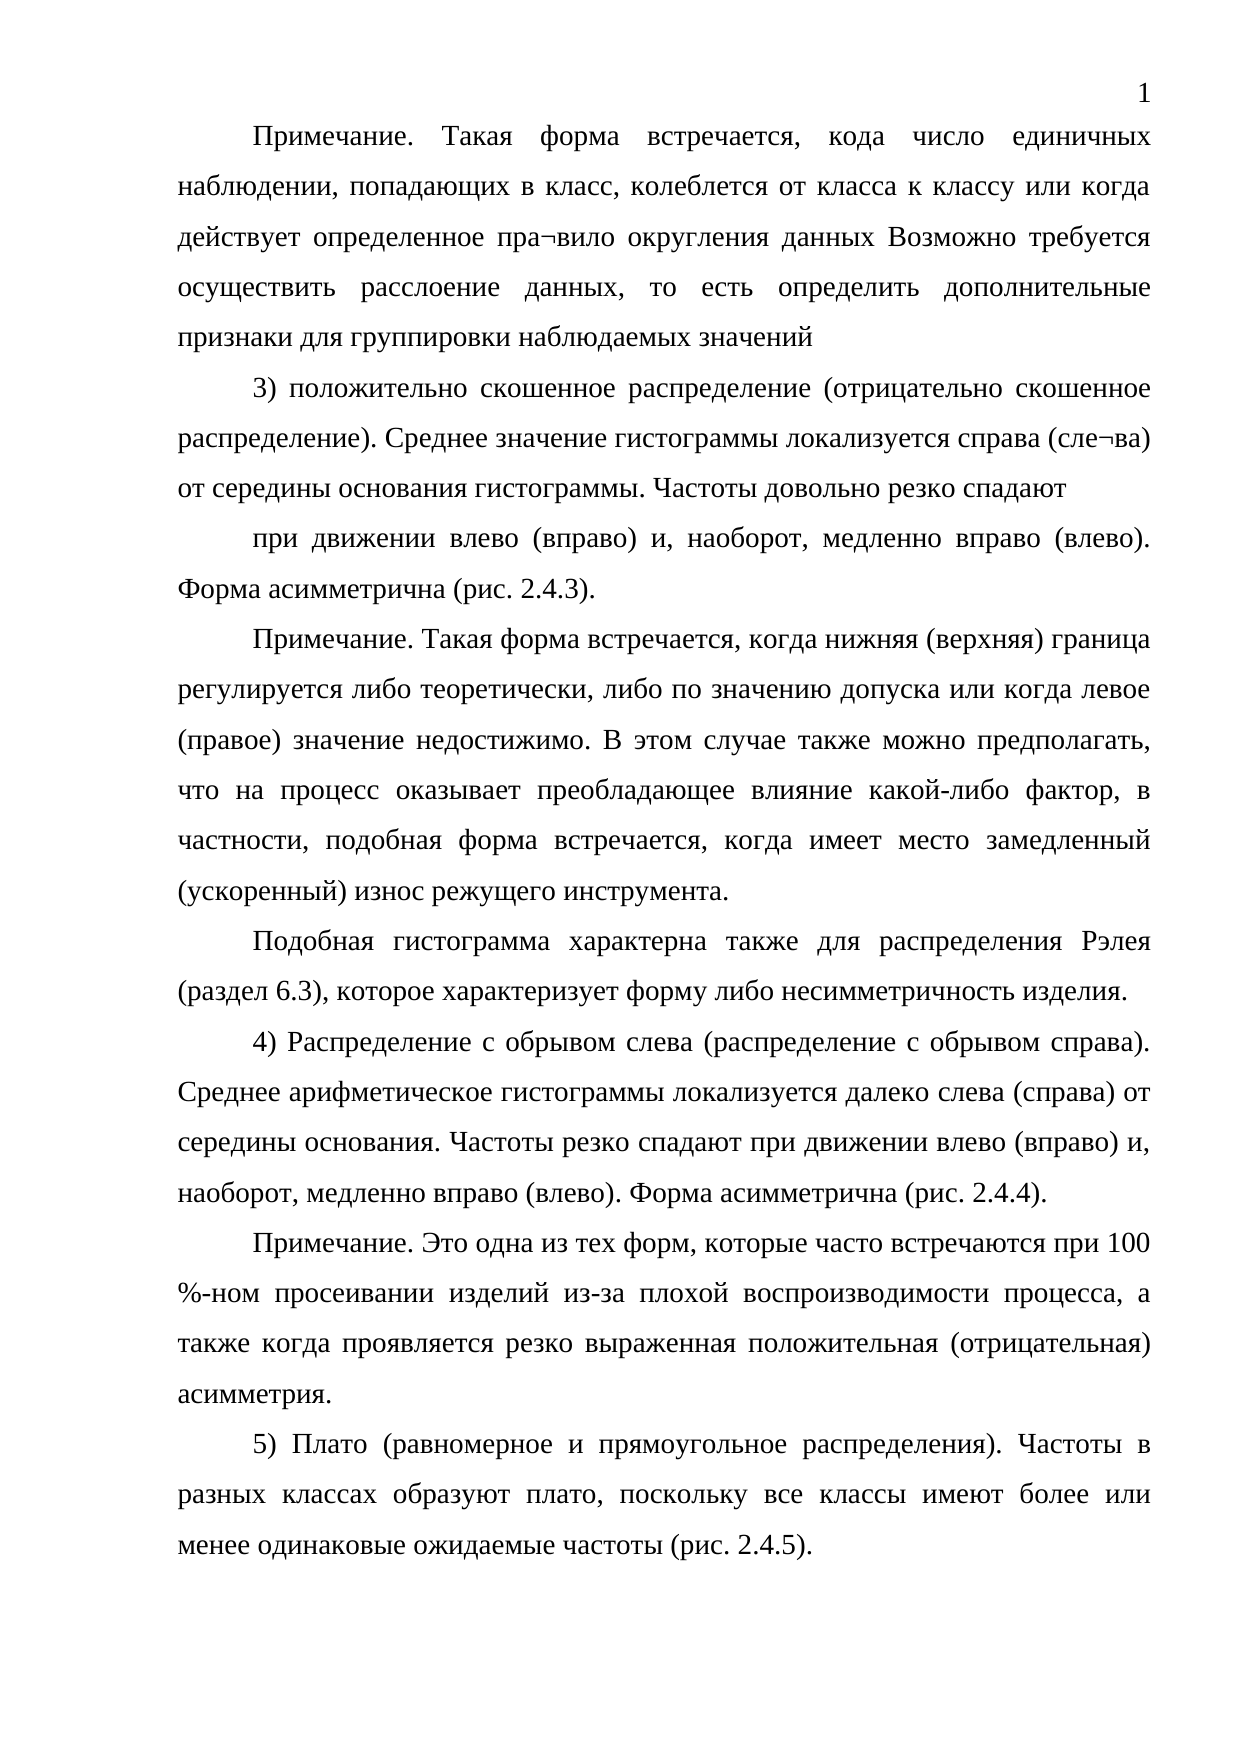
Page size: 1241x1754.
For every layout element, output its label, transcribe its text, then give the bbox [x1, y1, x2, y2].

text Примечание. Такая форма встречается, когда нижняя (верхняя) граница регулируется либо теоретически, либо по значению допуска или когда левое (правое) значение недостижимо. В этом случае также можно предполагать, что на процесс оказывает преобладающее влияние какой-либо фактор, в частности, подобная форма встречается, когда имеет место замедленный (ускоренный) износ режущего инструмента. [177, 621, 1152, 906]
text 3) положительно скошенное распределение (отрицательно скошенное распределение). Среднее значение гистограммы локализуется справа (сле¬ва) от середины основания гистограммы. Частоты довольно резко спадают [177, 370, 1152, 504]
text Примечание. Такая форма встречается, кода число единичных наблюдении, попадающих в класс, колеблется от класса к классу или когда действует определенное пра¬вило округления данных Возможно требуется осуществить расслоение данных, то есть определить дополнительные признаки для группировки наблюдаемых значений [177, 118, 1152, 353]
text 4) Распределение с обрывом слева (распределение с обрывом справа). Среднее арифметическое гистограммы локализуется далеко слева (справа) от середины основания. Частоты резко спадают при движении влево (вправо) и, наоборот, медленно вправо (влево). Форма асимметрична (рис. 2.4.4). [177, 1024, 1152, 1208]
text 5) Плато (равномерное и прямоугольное распределения). Частоты в разных классах образуют плато, поскольку все классы имеют более или менее одинаковые ожидаемые частоты (рис. 2.4.5). [177, 1426, 1152, 1560]
text при движении влево (вправо) и, наоборот, медленно вправо (влево). Форма асимметрична (рис. 2.4.3). [177, 521, 1152, 604]
text Примечание. Это одна из тех форм, которые часто встречаются при 100 %-ном просеивании изделий из-за плохой воспроизводимости процесса, а также когда проявляется резко выраженная положительная (отрицательная) асимметрия. [177, 1225, 1152, 1409]
text Подобная гистограмма характерна также для распределения Рэлея (раздел 6.3), которое характеризует форму либо несимметричность изделия. [177, 923, 1152, 1007]
